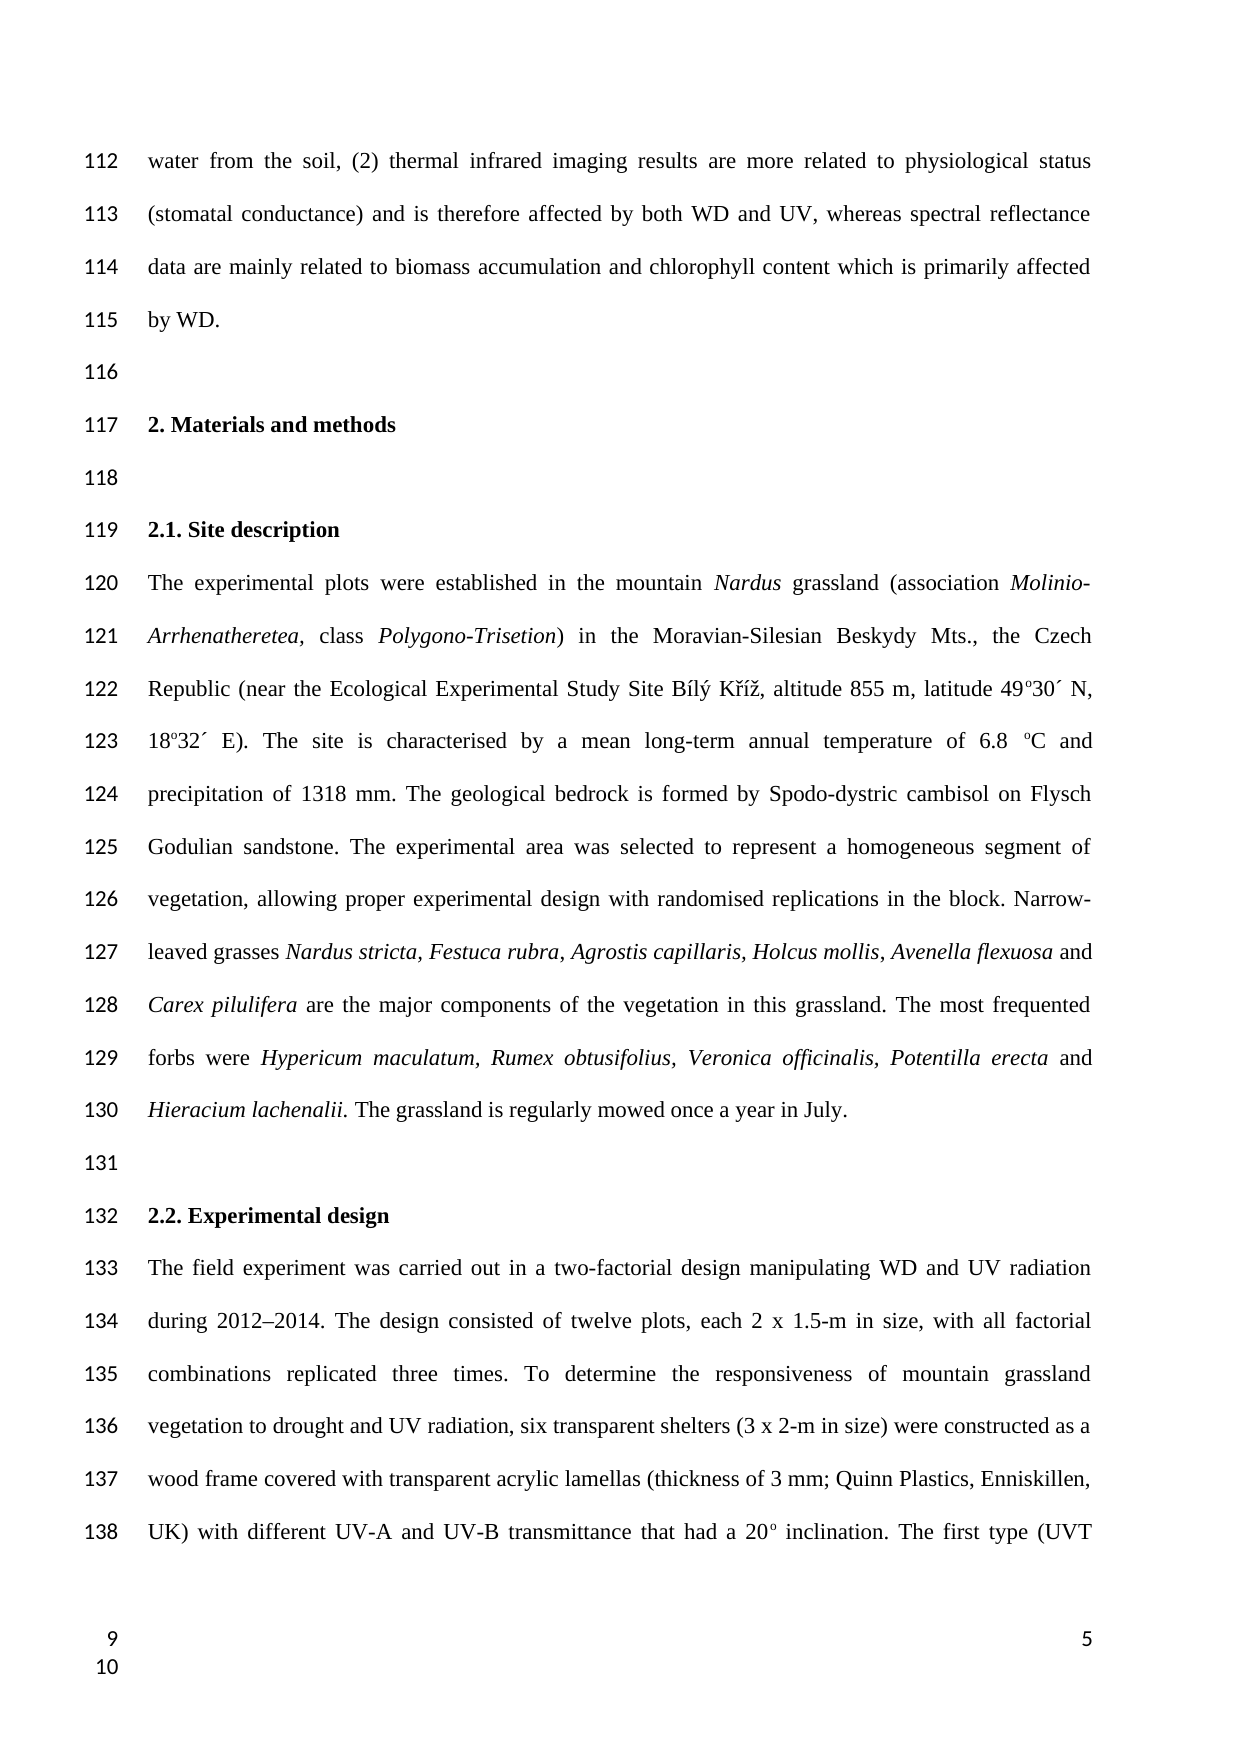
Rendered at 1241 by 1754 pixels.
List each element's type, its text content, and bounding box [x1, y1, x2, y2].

text 2. Materials and methods [148, 411, 1093, 437]
text 2.1. Site description [148, 517, 1093, 543]
text The experimental plots were established in the mountain Nardus grassland (association Molinio-Arrhenatheretea, class Polygono-Trisetion) in the Moravian-Silesian Beskydy Mts., the Czech Republic (near the Ecological Experimental Study Site Bílý Kříž, altitude 855 m, latitude 49o30´ N, 18o32´ E). The site is characterised by a mean long-term annual temperature of 6.8 oC and precipitation of 1318 mm. The geological bedrock is formed by Spodo-dystric cambisol on Flysch Godulian sandstone. The experimental area was selected to represent a homogeneous segment of vegetation, allowing proper experimental design with randomised replications in the block. Narrow-leaved grasses Nardus stricta, Festuca rubra, Agrostis capillaris, Holcus mollis, Avenella flexuosa and Carex pilulifera are the major components of the vegetation in this grassland. The most frequented forbs were Hypericum maculatum, Rumex obtusifolius, Veronica officinalis, Potentilla erecta and Hieracium lachenalii. The grassland is regularly mowed once a year in July. [148, 569, 1093, 1123]
text 2.2. Experimental design [148, 1202, 1093, 1228]
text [148, 148, 1093, 332]
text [148, 1254, 1093, 1544]
